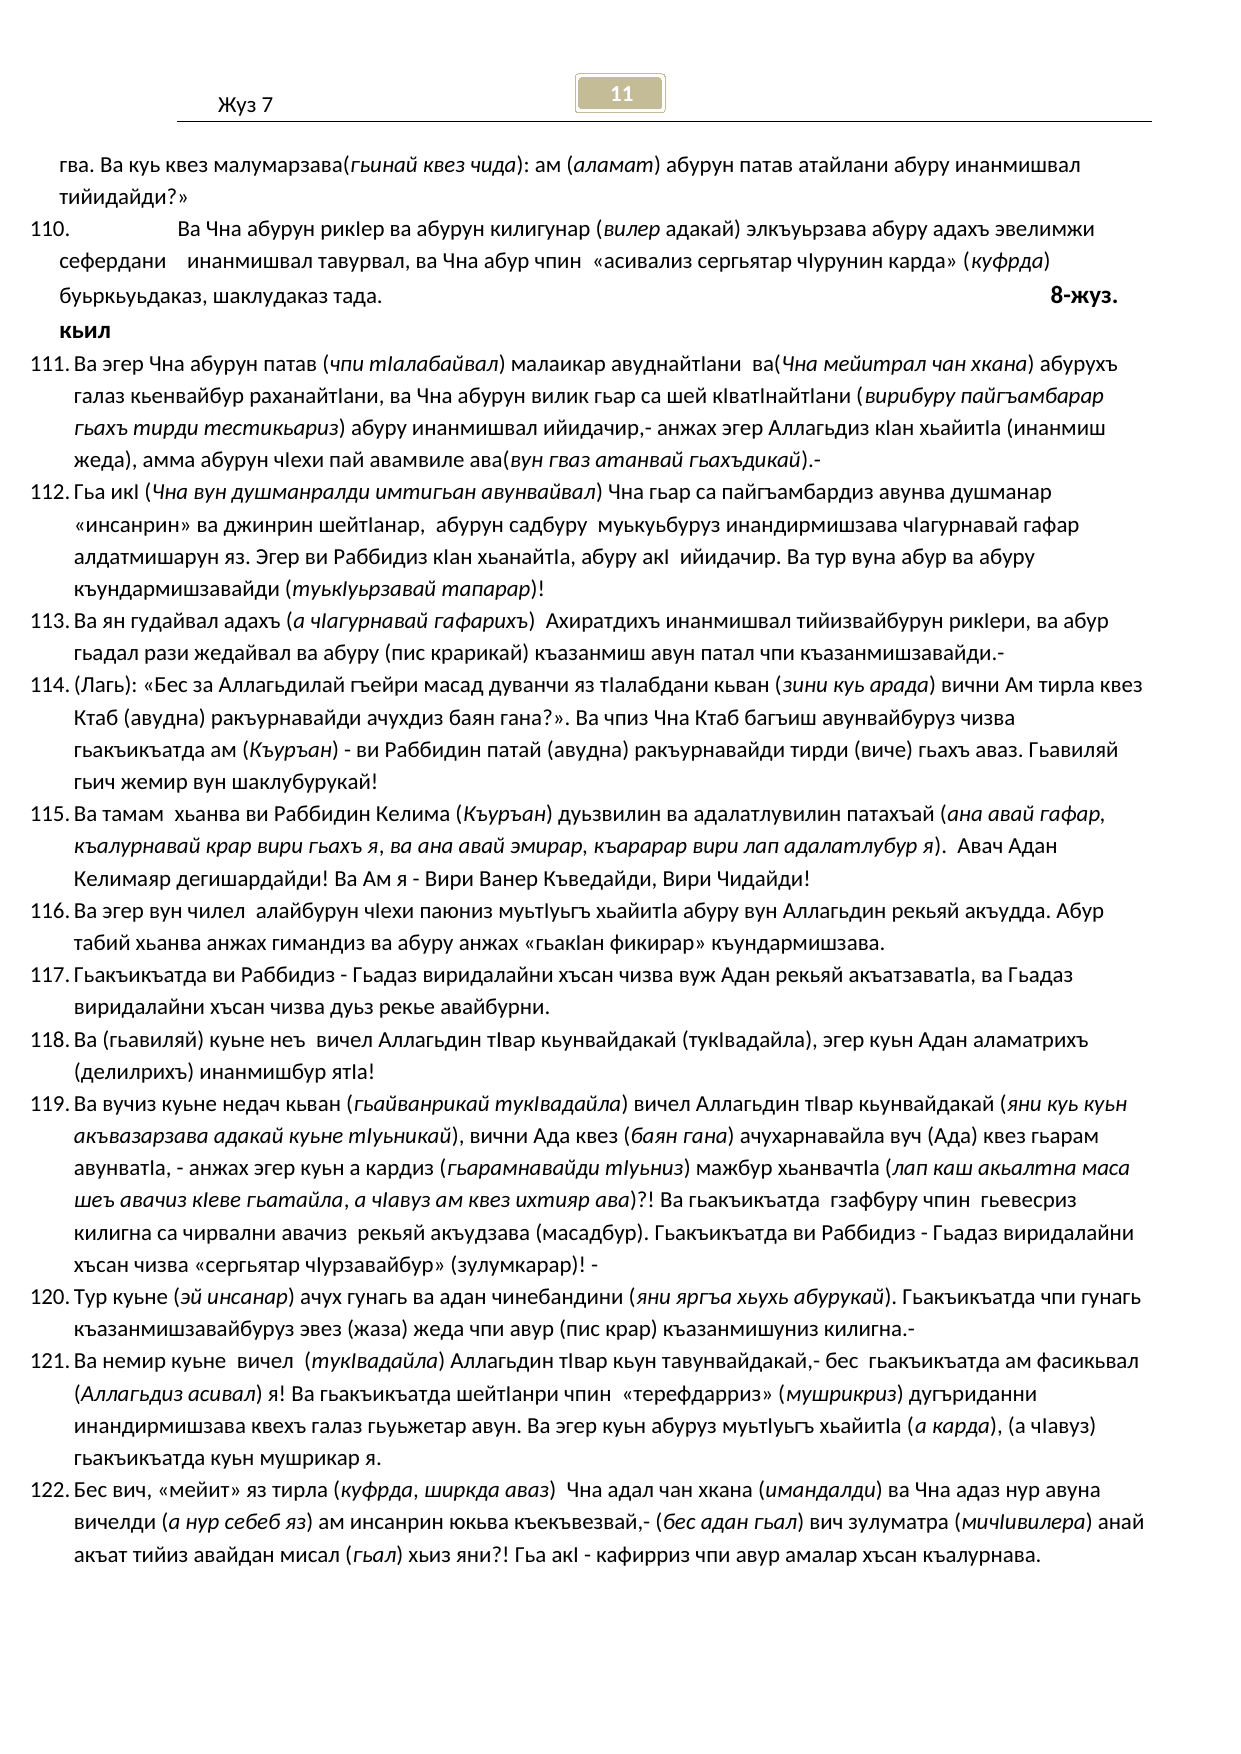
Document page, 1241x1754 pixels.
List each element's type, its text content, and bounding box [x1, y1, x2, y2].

list Ва тамам хьанва ви Раббидин Келима (Къуръан) дуьзвилин ва адалатлувилин патахъай (ана авай гафар, къалурнавай крар вири гьахъ я, ва ана авай эмирар, къарарар вири лап адалатлубур я). Авач Адан Келимаяр дегишардайди! Ва Ам я - Вири Ванер Къведайди, Вири Чидайди! [29, 799, 1152, 892]
list Ва вучиз куьне недач кьван (гьайванрикай тукIвадайла) вичел Аллагьдин тIвар кьунвайдакай (яни куь куьн акъвазарзава адакай куьне тIуьникай), вични Ада квез (баян гана) ачухарнавайла вуч (Ада) квез гьарам авунватIа, - анжах эгер куьн а кардиз (гьарамнавайди тIуьниз) мажбур хьанвачтIа (лап каш акьалтна маса шеъ авачиз кIеве гьатайла, а чIавуз ам квез ихтияр ава)?! Ва гьакъикъатда гзафбуру чпин гьевесриз килигна са чирвални авачиз рекьяй акъудзава (масадбур). Гьакъикъатда ви Раббидиз - Гьадаз виридалайни хъсан чизва «сергьятар чIурзавайбур» (зулумкарар)! - [29, 1089, 1152, 1278]
list Тур куьне (эй инсанар) ачух гунагь ва адан чинебандини (яни яргъа хьухь абурукай). Гьакъикъатда чпи гунагь къазанмишзавайбуруз эвез (жаза) жеда чпи авур (пис крар) къазанмишуниз килигна.- [29, 1282, 1152, 1342]
list Гьакъикъатда ви Раббидиз - Гьадаз виридалайни хъсан чизва вуж Адан рекьяй акъатзаватIа, ва Гьадаз виридалайни хъсан чизва дуьз рекье авайбурни. [29, 960, 1152, 1021]
list Ва эгер вун чилел алайбурун чIехи паюниз муьтIуьгъ хьайитIа абуру вун Аллагьдин рекьяй акъудда. Абур табий хьанва анжах гимандиз ва абуру анжах «гьакIан фикирар» къундармишзава. [29, 896, 1152, 956]
list (Лагь): «Бес за Аллагьдилай гъейри масад дуванчи яз тIалабдани кьван (зини куь арада) вични Ам тирла квез Ктаб (авудна) ракъурнавайди ачухдиз баян гана?». Ва чпиз Чна Ктаб багъиш авунвайбуруз чизва гьакъикъатда ам (Къуръан) - ви Раббидин патай (авудна) ракъурнавайди тирди (виче) гьахъ аваз. Гьавиляй гьич жемир вун шаклубурукай! [29, 671, 1152, 795]
list Бес вич, «мейит» яз тирла (куфрда, ширкда аваз) Чна адал чан хкана (имандалди) ва Чна адаз нур авуна вичелди (а нур себеб яз) ам инсанрин юкьва къекъвезвай,- (бес адан гьал) вич зулуматра (мичIивилера) анай акъат тийиз авайдан мисал (гьал) хьиз яни?! Гьа акI - кафирриз чпи авур амалар хъсан къалурнава. [29, 1475, 1152, 1568]
list Ва Чна абурун рикIер ва абурун килигунар (вилер адакай) элкъуьрзава абуру адахъ эвелимжи сефердани инанмишвал тавурвал, ва Чна абур чпин «асивализ сергьятар чIурунин карда» (куфрда) буьркьуьдаказ, шаклудаказ тада. 8-жуз. кьил [29, 214, 1152, 344]
list Ва немир куьне вичел (тукIвадайла) Аллагьдин тIвар кьун тавунвайдакай,- бес гьакъикъатда ам фасикьвал (Аллагьдиз асивал) я! Ва гьакъикъатда шейтIанри чпин «терефдарриз» (мушрикриз) дугъриданни инандирмишзава квехъ галаз гьуьжетар авун. Ва эгер куьн абуруз муьтIуьгъ хьайитIа (а карда), (а чIавуз) гьакъикъатда куьн мушрикар я. [29, 1347, 1152, 1471]
list Ва ян гудайвал адахъ (а чIагурнавай гафарихъ) Ахиратдихъ инанмишвал тийизвайбурун рикIери, ва абур гьадал рази жедайвал ва абуру (пис крарикай) къазанмиш авун патал чпи къазанмишзавайди.- [29, 606, 1152, 666]
list Ва (гьавиляй) куьне неъ вичел Аллагьдин тIвар кьунвайдакай (тукIвадайла), эгер куьн Адан аламатрихъ (делилрихъ) инанмишбур ятIа! [29, 1025, 1152, 1085]
list Ва эгер Чна абурун патав (чпи тIалабайвал) малаикар авуднайтIани ва(Чна мейитрал чан хкана) абурухъ галаз кьенвайбур раханайтIани, ва Чна абурун вилик гьар са шей кIватIнайтIани (вирибуру пайгъамбарар гьахъ тирди тестикьариз) абуру инанмишвал ийидачир,- анжах эгер Аллагьдиз кIан хьайитIа (инанмиш жеда), амма абурун чIехи пай авамвиле ава(вун гваз атанвай гьахъдикай).- [29, 349, 1152, 473]
list Гьа икI (Чна вун душманралди имтигьан авунвайвал) Чна гьар са пайгъамбардиз авунва душманар «инсанрин» ва джинрин шейтIанар, абурун садбуру муькуьбуруз инандирмишзава чIагурнавай гафар алдатмишарун яз. Эгер ви Раббидиз кIан хьанайтIа, абуру акI ийидачир. Ва тур вуна абур ва абуру къундармишзавайди (туькIуьрзавай тапарар)! [29, 477, 1152, 602]
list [29, 150, 1152, 210]
